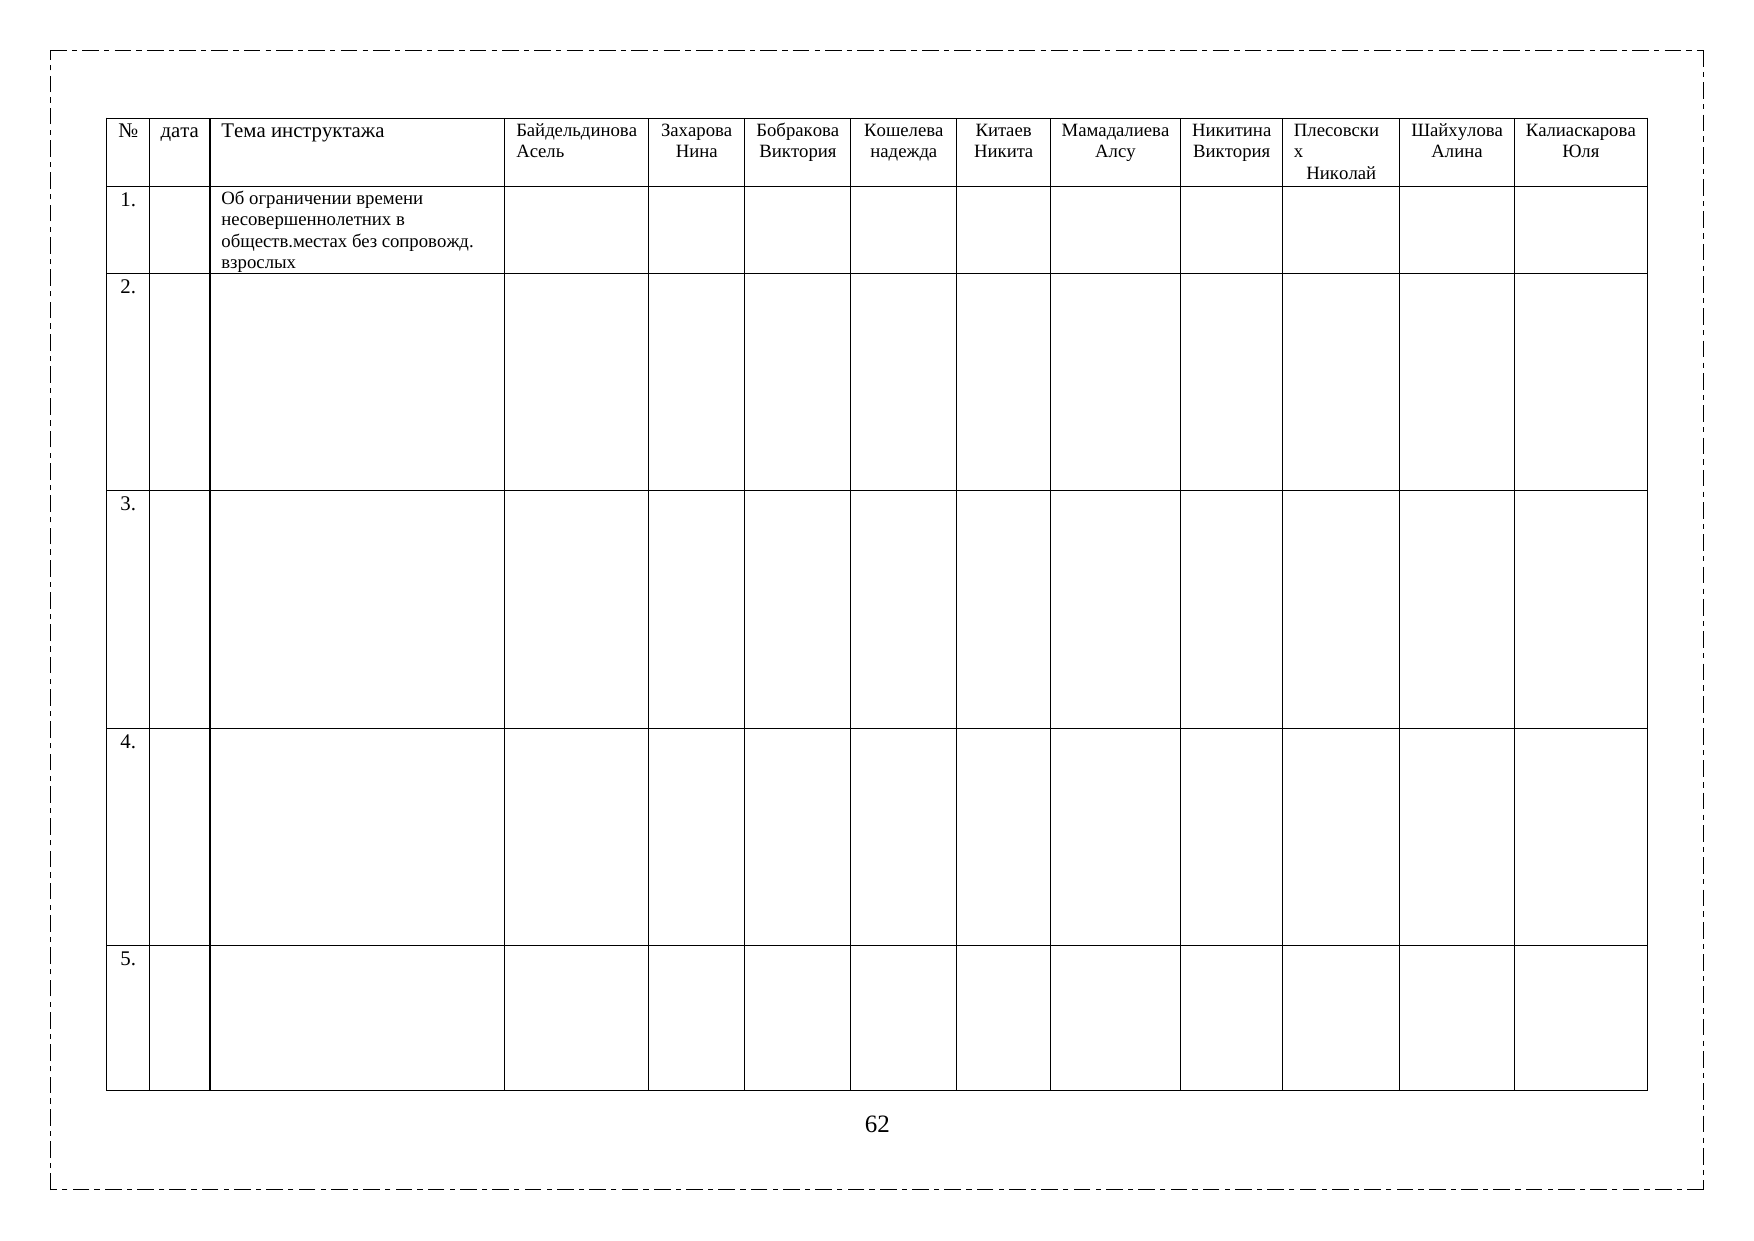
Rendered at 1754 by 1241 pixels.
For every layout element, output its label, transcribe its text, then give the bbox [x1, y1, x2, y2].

table_cell 3. [107, 491, 149, 728]
table_cell [211, 729, 504, 944]
table_header Захарова Нина [649, 119, 744, 186]
table_cell [957, 187, 1050, 273]
table_cell [745, 274, 850, 489]
table_cell [851, 187, 956, 273]
table_cell [649, 491, 744, 728]
table_cell [505, 187, 648, 273]
table_cell [649, 187, 744, 273]
table_cell [1400, 274, 1514, 489]
table_cell [1283, 187, 1399, 273]
table_cell [1400, 491, 1514, 728]
table_cell [1181, 274, 1282, 489]
table_header Бобракова Виктория [745, 119, 850, 186]
table_header Калиаскарова Юля [1515, 119, 1647, 186]
table_cell [1283, 946, 1399, 1090]
table_cell [1181, 729, 1282, 944]
table_cell [1181, 491, 1282, 728]
table_cell [150, 729, 209, 944]
table_cell [851, 491, 956, 728]
table_cell 1. [107, 187, 149, 273]
table_header Шайхулова Алина [1400, 119, 1514, 186]
table_cell [1283, 491, 1399, 728]
table_cell [1051, 187, 1180, 273]
table_cell [851, 729, 956, 944]
table_cell [150, 946, 209, 1090]
table_cell [649, 729, 744, 944]
table_cell [957, 946, 1050, 1090]
table_cell [1515, 274, 1647, 489]
table_cell [1515, 187, 1647, 273]
table_cell [505, 729, 648, 944]
table_cell [1515, 946, 1647, 1090]
table_cell [745, 187, 850, 273]
table_cell [1181, 946, 1282, 1090]
table_cell [505, 274, 648, 489]
table_cell Об ограничении времени несовершеннолетних в обществ.местах без сопровожд. взрослых [211, 187, 504, 273]
table_cell [150, 187, 209, 273]
table_cell [1181, 187, 1282, 273]
table_header Плесовских Николай [1283, 119, 1399, 186]
table_cell 5. [107, 946, 149, 1090]
table_cell [1400, 946, 1514, 1090]
table_header № [107, 119, 149, 186]
table_cell [1400, 187, 1514, 273]
table_header дата [150, 119, 209, 186]
table_cell [649, 946, 744, 1090]
table_cell 4. [107, 729, 149, 944]
table_cell [1515, 491, 1647, 728]
table_cell [957, 729, 1050, 944]
table_cell [150, 491, 209, 728]
table_header Никитина Виктория [1181, 119, 1282, 186]
table_header Тема инструктажа [211, 119, 504, 186]
table_cell [211, 946, 504, 1090]
table_cell [1051, 491, 1180, 728]
table_cell [745, 729, 850, 944]
table_header Мамадалиева Алсу [1051, 119, 1180, 186]
table_cell [957, 274, 1050, 489]
table_header Байдельдинова Асель [505, 119, 648, 186]
table_cell [150, 274, 209, 489]
table_cell [745, 491, 850, 728]
table_header Китаев Никита [957, 119, 1050, 186]
table_cell [851, 274, 956, 489]
table_cell [505, 946, 648, 1090]
table_cell [1051, 729, 1180, 944]
table_cell [1051, 274, 1180, 489]
table_cell [211, 274, 504, 489]
table_cell [745, 946, 850, 1090]
table_header Кошелева надежда [851, 119, 956, 186]
table_cell [1400, 729, 1514, 944]
table_cell [957, 491, 1050, 728]
table_cell [1283, 274, 1399, 489]
table_cell [851, 946, 956, 1090]
table_cell [649, 274, 744, 489]
table_cell [1515, 729, 1647, 944]
table_cell [505, 491, 648, 728]
table_cell [1051, 946, 1180, 1090]
table_cell [211, 491, 504, 728]
table_cell 2. [107, 274, 149, 489]
table_cell [1283, 729, 1399, 944]
